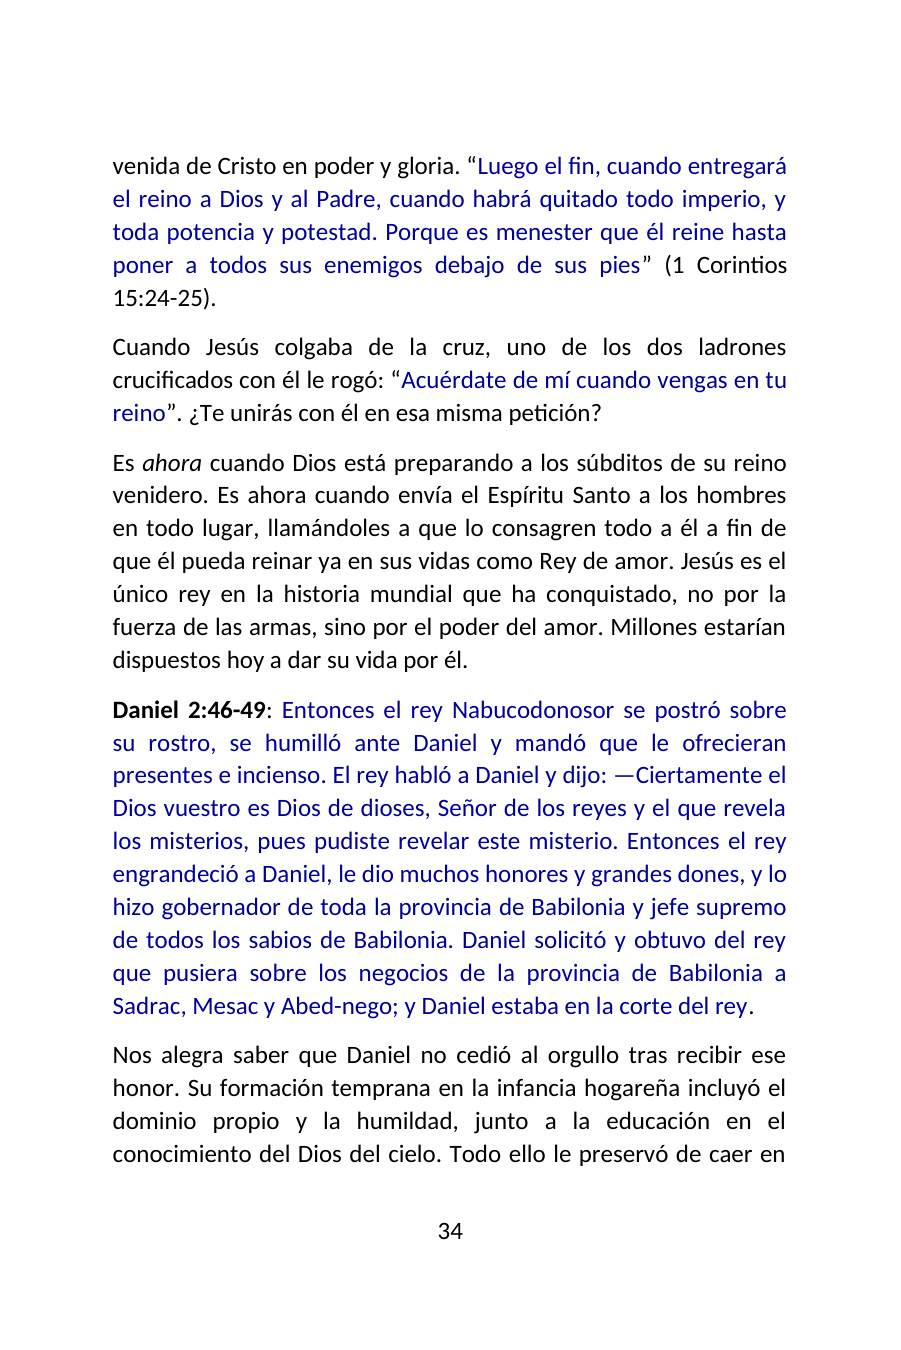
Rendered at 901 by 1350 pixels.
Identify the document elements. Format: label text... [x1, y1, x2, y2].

text Daniel 2:46-49: Entonces el rey Nabucodonosor se postró sobre su rostro, se humilló ante Daniel y mandó que le ofrecieran presentes e incienso. El rey habló a Daniel y dijo: —Ciertamente el Dios vuestro es Dios de dioses, Señor de los reyes y el que revela los misterios, pues pudiste revelar este misterio. Entonces el rey engrandeció a Daniel, le dio muchos honores y grandes dones, y lo hizo gobernador de toda la provincia de Babilonia y jefe supremo de todos los sabios de Babilonia. Daniel solicitó y obtuvo del rey que pusiera sobre los negocios de la provincia de Babilonia a Sadrac, Mesac y Abed-nego; y Daniel estaba en la corte del rey. [112, 694, 788, 1021]
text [112, 1039, 788, 1169]
text Es ahora cuando Dios está preparando a los súbditos de su reino venidero. Es ahora cuando envía el Espíritu Santo a los hombres en todo lugar, llamándoles a que lo consagren todo a él a fin de que él pueda reinar ya en sus vidas como Rey de amor. Jesús es el único rey en la historia mundial que ha conquistado, no por la fuerza de las armas, sino por el poder del amor. Millones estarían dispuestos hoy a dar su vida por él. [112, 447, 788, 675]
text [112, 150, 788, 312]
text Cuando Jesús colgaba de la cruz, uno de los dos ladrones crucificados con él le rogó: “Acuérdate de mí cuando vengas en tu reino”. ¿Te unirás con él en esa misma petición? [112, 331, 788, 428]
